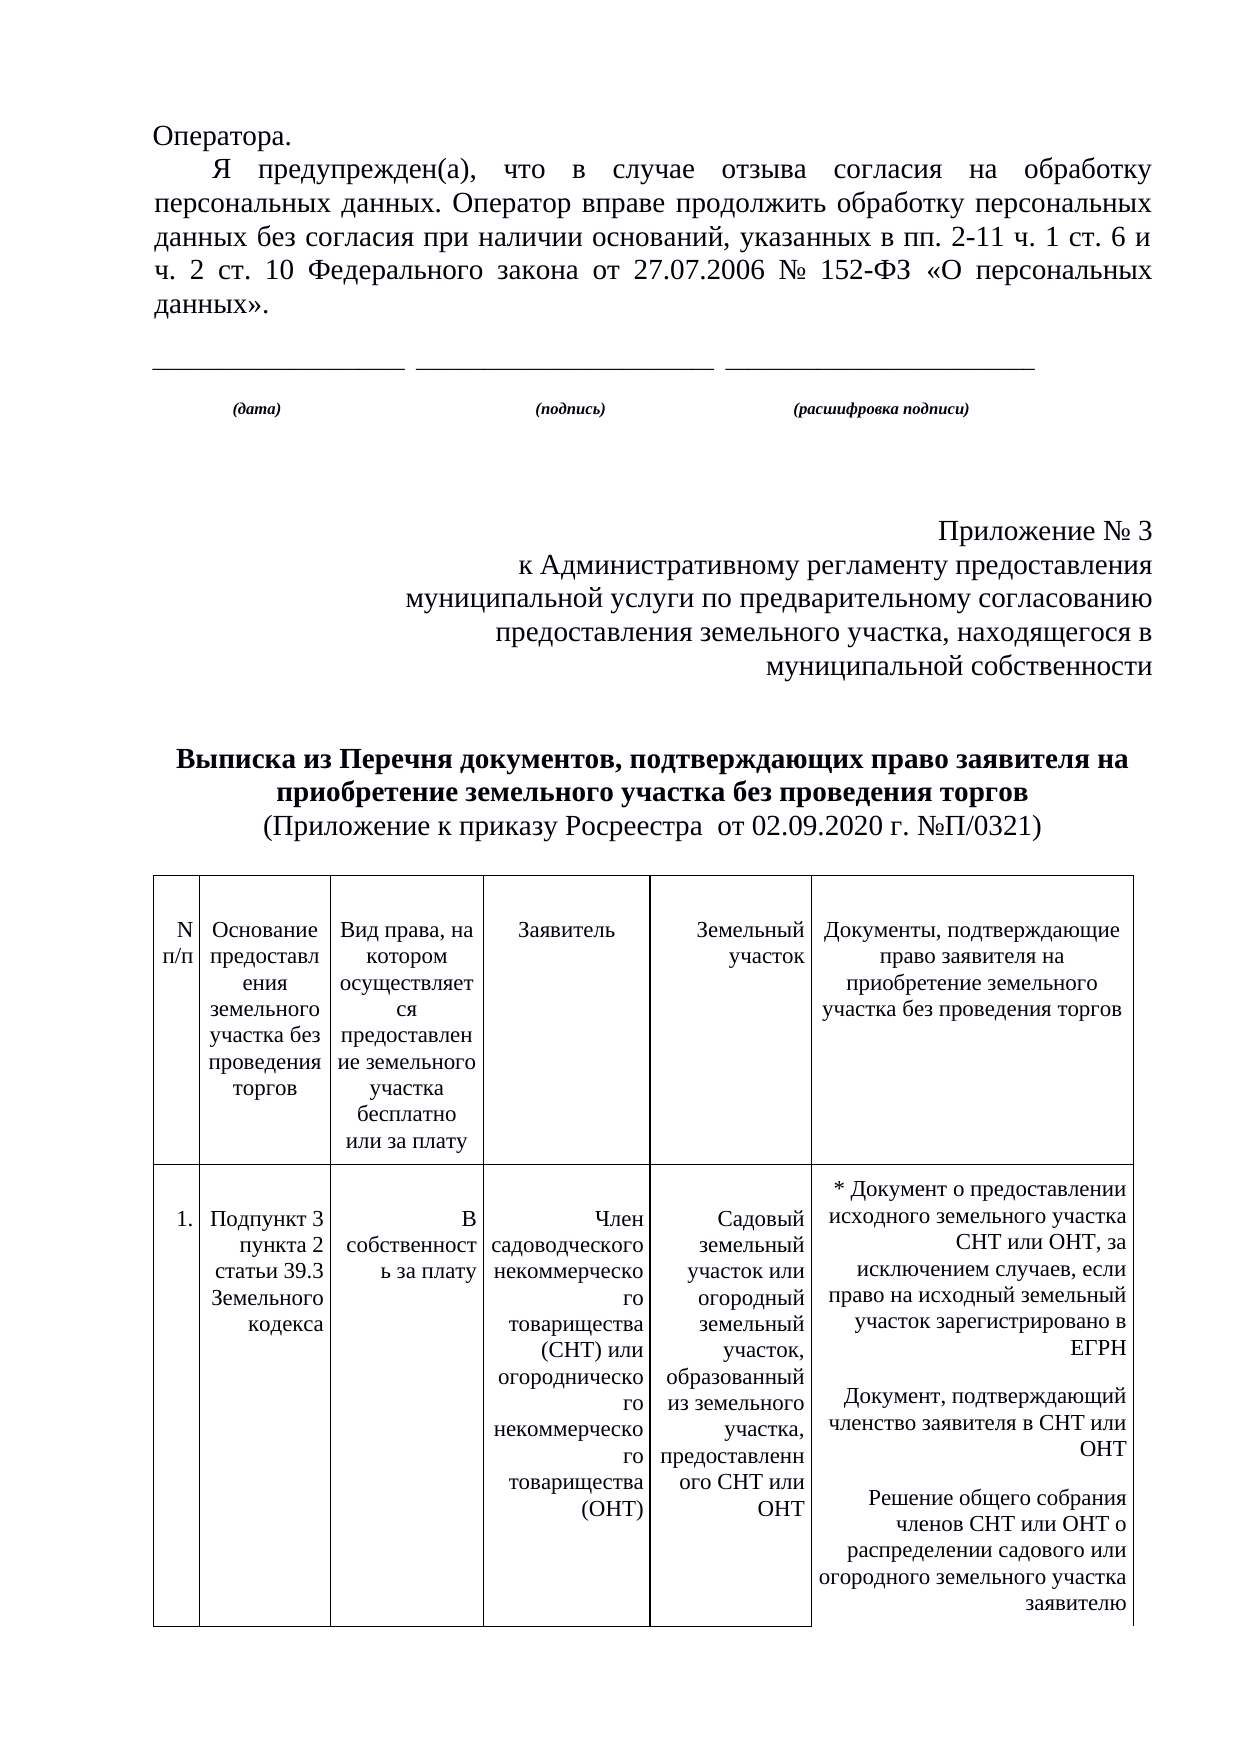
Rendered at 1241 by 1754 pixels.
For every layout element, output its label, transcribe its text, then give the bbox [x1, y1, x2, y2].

table_header Вид права, на котором осуществляется предоставление земельного участка бесплатно или за плату [331, 876, 483, 1164]
table_cell Подпункт 3 пункта 2 статьи 39.3 Земельного кодекса [200, 1165, 330, 1626]
table_cell Садовый земельный участок или огородный земельный участок, образованный из земельного участка, предоставленного СНТ или ОНТ [651, 1165, 811, 1626]
text (Приложение к приказу Росреестра от 02.09.2020 г. №П/0321) [152, 808, 1152, 842]
text ______________________ __________________________ ___________________________ [152, 346, 1152, 372]
table_cell * Документ о предоставлении исходного земельного участка СНТ или ОНТ, за исключением случаев, если право на исходный земельный участок зарегистрировано в ЕГРН [812, 1165, 1133, 1371]
table_header Заявитель [484, 876, 649, 1164]
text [152, 118, 1152, 152]
text Я предупрежден(а), что в случае отзыва согласия на обработку персональных данных. Оператор вправе продолжить обработку персональных данных без согласия при наличии оснований, указанных в пп. 2-11 ч. 1 ст. 6 и ч. 2 ст. 10 Федерального закона от 27.07.2006 № 152-ФЗ «О персональных данных». [154, 152, 1152, 319]
text (дата) (подпись) (расшифровка подписи) [154, 398, 1152, 418]
table_header Основание предоставления земельного участка без проведения торгов [200, 876, 330, 1164]
text предоставления земельного участка, находящегося в [152, 614, 1152, 648]
text Выписка из Перечня документов, подтверждающих право заявителя на приобретение земельного участка без проведения торгов [152, 741, 1152, 808]
text Приложение № 3 [152, 513, 1152, 547]
text муниципальной услуги по предварительному согласованию [152, 581, 1152, 614]
text муниципальной собственности [152, 648, 1152, 681]
table_cell Член садоводческого некоммерческого товарищества (СНТ) или огороднического некоммерческого товарищества (ОНТ) [484, 1165, 649, 1626]
text к Административному регламенту предоставления [152, 547, 1152, 581]
table_header N п/п [154, 876, 199, 1164]
table_header Документы, подтверждающие право заявителя на приобретение земельного участка без проведения торгов [812, 876, 1133, 1164]
table_cell Решение общего собрания членов СНТ или ОНТ о распределении садового или огородного земельного участка заявителю [812, 1472, 1133, 1626]
table_cell В собственность за плату [331, 1165, 483, 1626]
table_cell Документ, подтверждающий членство заявителя в СНТ или ОНТ [812, 1371, 1133, 1472]
table_cell 1. [154, 1165, 199, 1626]
table_header Земельный участок [651, 876, 811, 1164]
